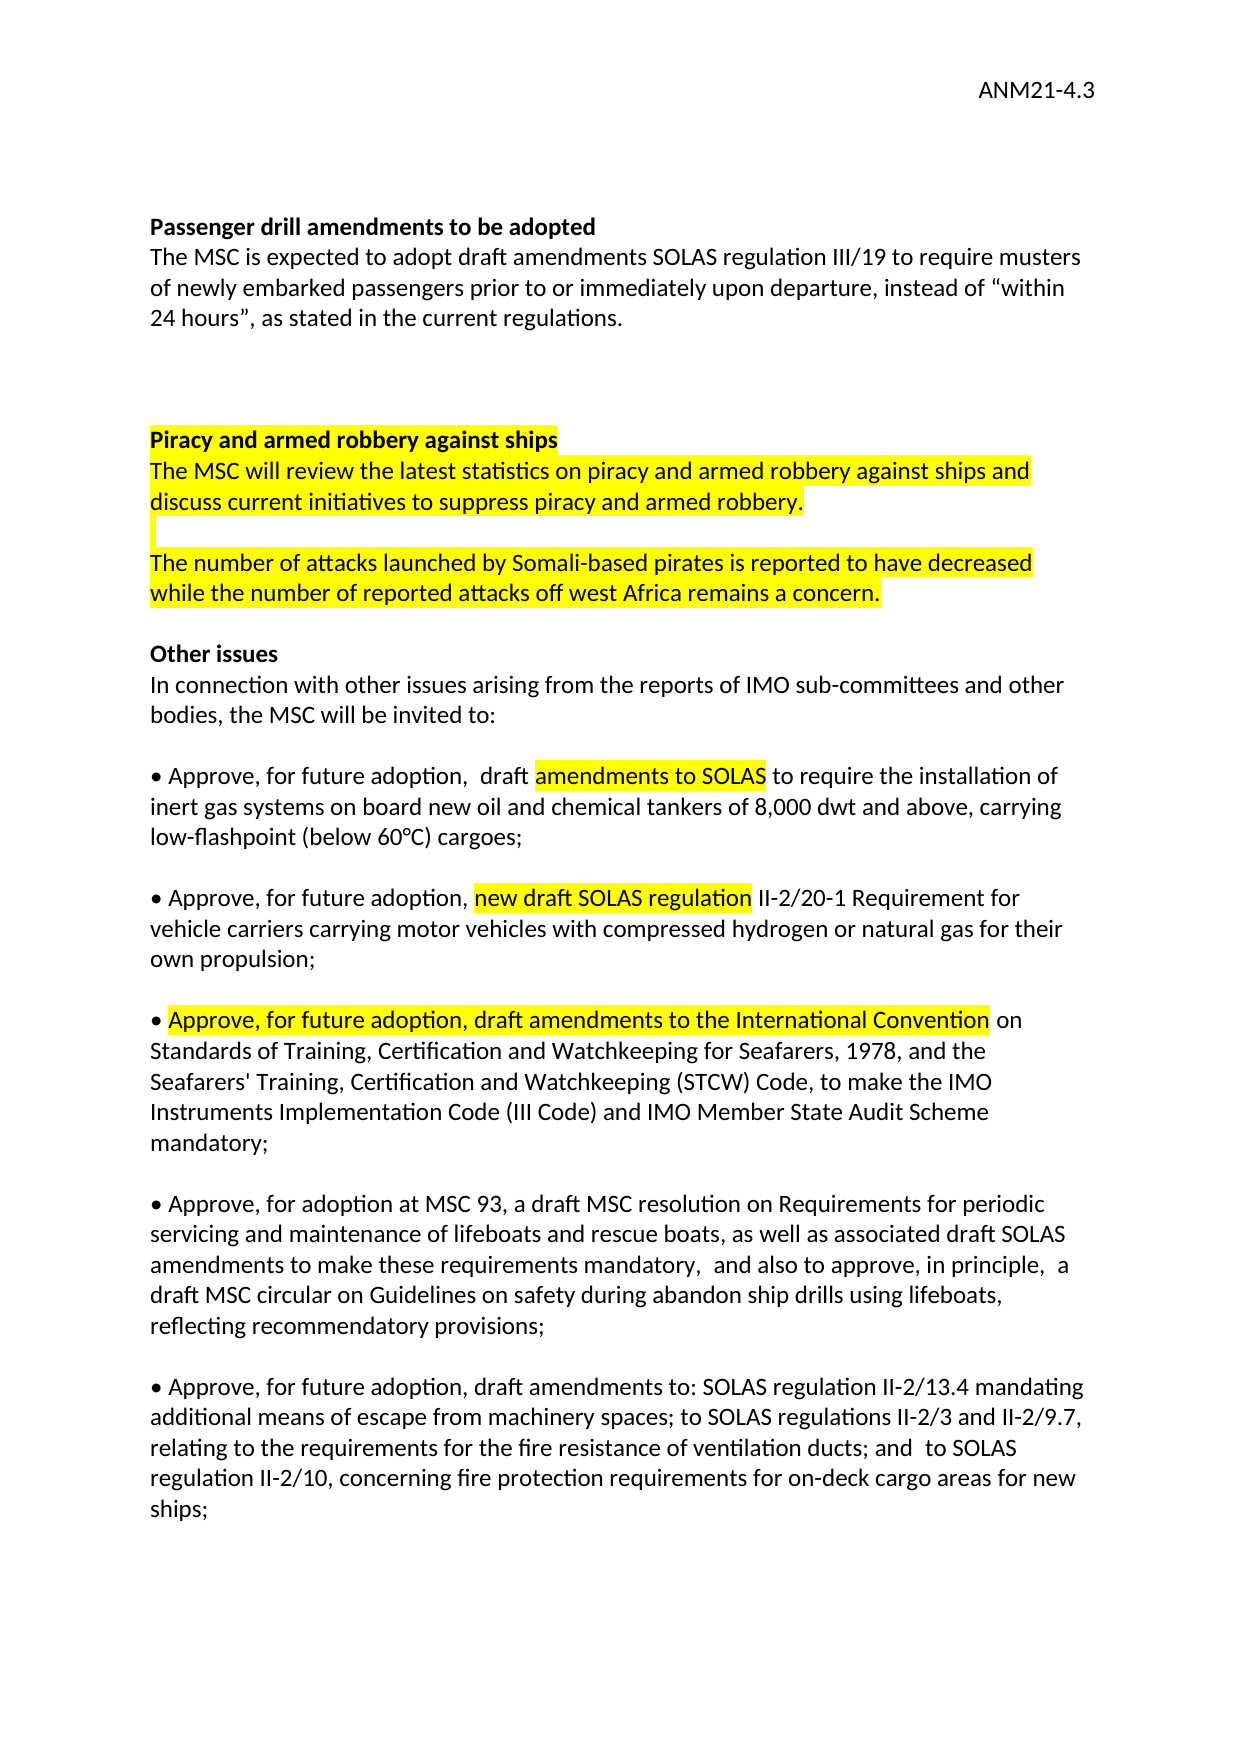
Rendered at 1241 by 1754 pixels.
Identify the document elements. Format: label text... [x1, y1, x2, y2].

text Other issues In connection with other issues arising from the reports of IMO sub-committees and other bodies, the MSC will be invited to: [150, 638, 1090, 730]
text Passenger drill amendments to be adopted The MSC is expected to adopt draft amendments SOLAS regulation III/19 to require musters of newly embarked passengers prior to or immediately upon departure, instead of “within 24 hours”, as stated in the current regulations. [150, 211, 1090, 333]
text • Approve, for future adoption, draft amendments to the International Convention on Standards of Training, Certification and Watchkeeping for Seafarers, 1978, and the Seafarers' Training, Certification and Watchkeeping (STCW) Code, to make the IMO Instruments Implementation Code (III Code) and IMO Member State Audit Scheme mandatory; [150, 1004, 1090, 1157]
text • Approve, for future adoption, draft amendments to: SOLAS regulation II-2/13.4 mandating additional means of escape from machinery spaces; to SOLAS regulations II-2/3 and II-2/9.7, relating to the requirements for the fire resistance of ventilation ducts; and to SOLAS regulation II-2/10, concerning fire protection requirements for on-deck cargo areas for new ships; [150, 1371, 1090, 1523]
text • Approve, for adoption at MSC 93, a draft MSC resolution on Requirements for periodic servicing and maintenance of lifeboats and rescue boats, as well as associated draft SOLAS amendments to make these requirements mandatory, and also to approve, in principle, a draft MSC circular on Guidelines on safety during abandon ship drills using lifeboats, reflecting recommendatory provisions; [150, 1188, 1090, 1340]
text • Approve, for future adoption, new draft SOLAS regulation II-2/20-1 Requirement for vehicle carriers carrying motor vehicles with compressed hydrogen or natural gas for their own propulsion; [150, 882, 1090, 974]
text Piracy and armed robbery against ships The MSC will review the latest statistics on piracy and armed robbery against ships and discuss current initiatives to suppress piracy and armed robbery. [558, 425, 1090, 516]
text The number of attacks launched by Somali-based pirates is reported to have decreased while the number of reported attacks off west Africa remains a concern. [881, 547, 1090, 608]
text • Approve, for future adoption, draft amendments to SOLAS to require the installation of inert gas systems on board new oil and chemical tankers of 8,000 dwt and above, carrying low-flashpoint (below 60°C) cargoes; [150, 760, 1090, 852]
